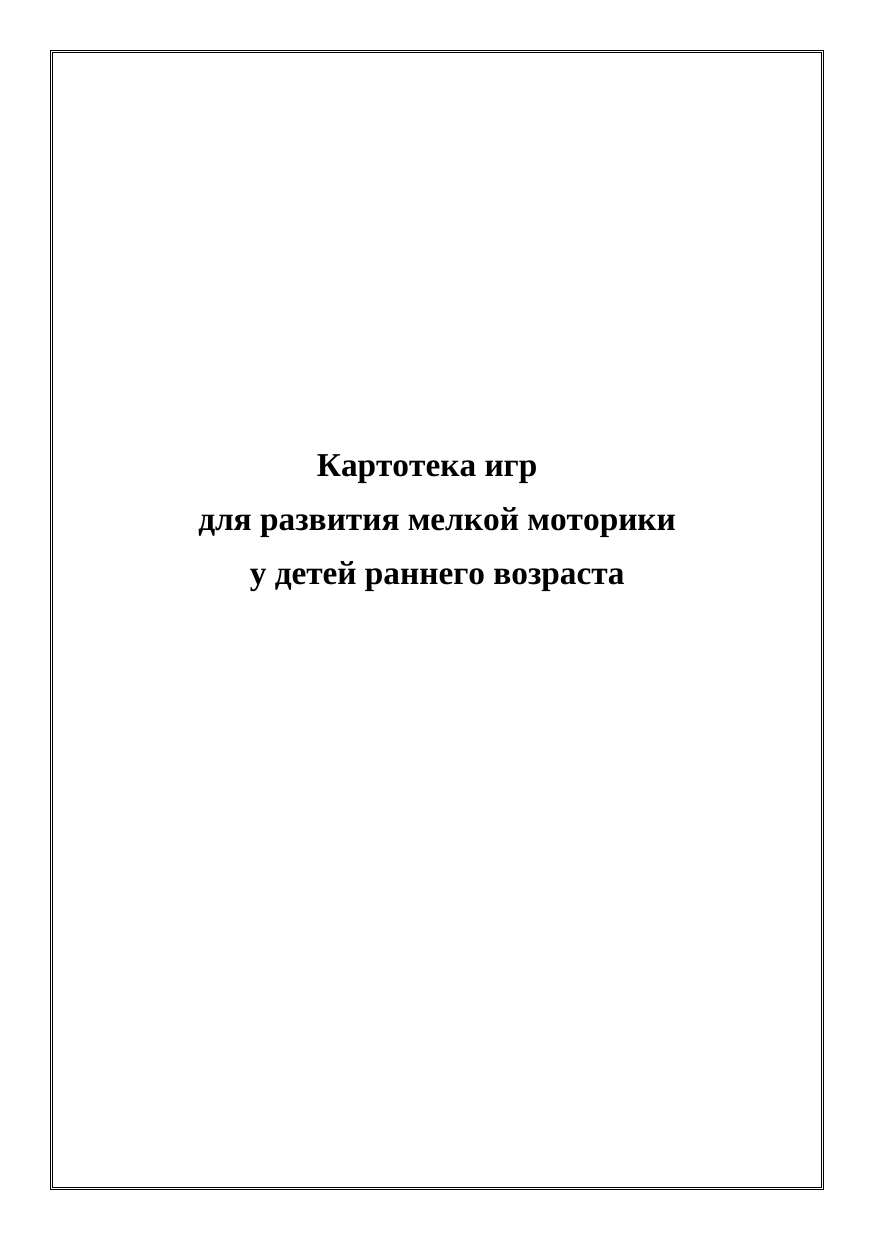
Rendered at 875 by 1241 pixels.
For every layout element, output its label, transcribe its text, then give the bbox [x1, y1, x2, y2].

text для развития мелкой моторики [112, 499, 762, 537]
text у детей раннего возраста [112, 553, 762, 591]
text Картотека игр [112, 445, 762, 483]
